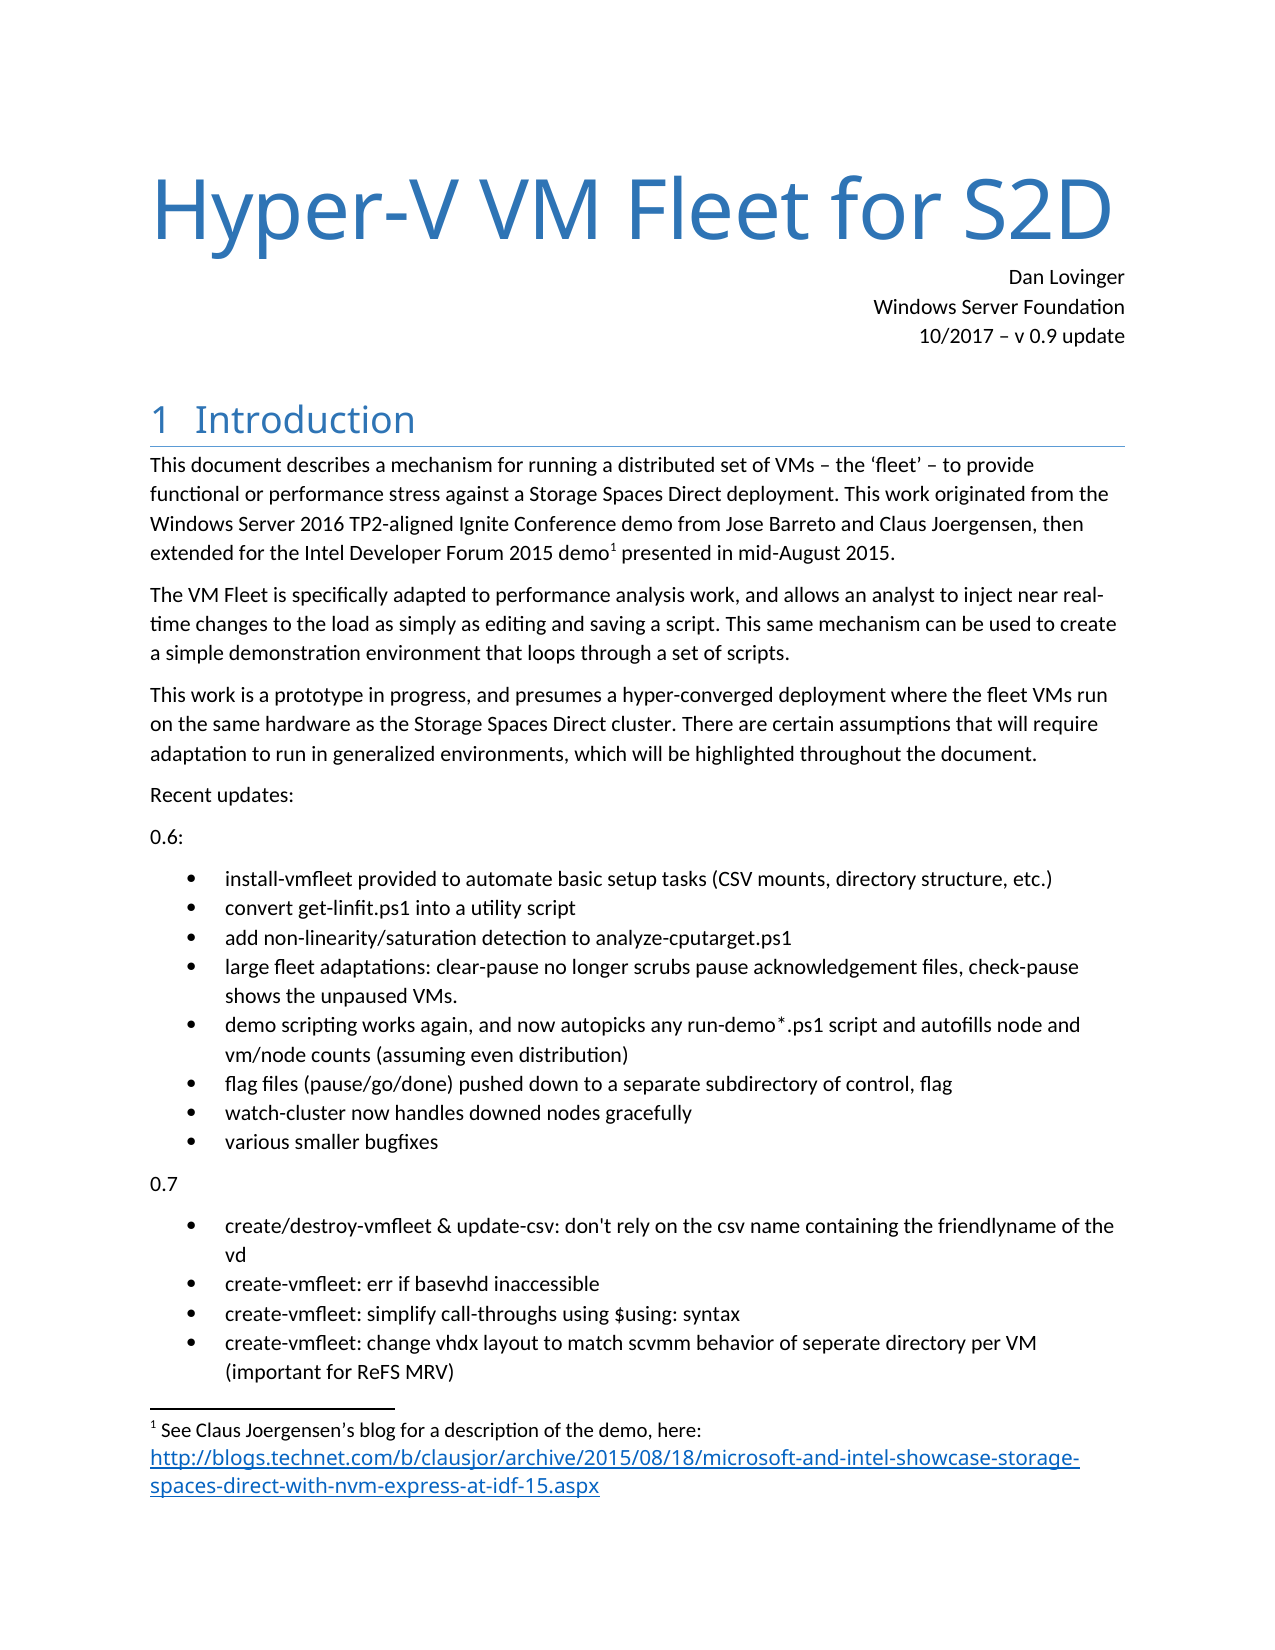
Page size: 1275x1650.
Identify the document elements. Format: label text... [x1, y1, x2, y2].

list install-vmfleet provided to automate basic setup tasks (CSV mounts, directory structure, etc.) [187, 865, 1125, 892]
text Dan Lovinger Windows Server Foundation 10/2017 – v 0.9 update [150, 263, 1125, 349]
list demo scripting works again, and now autopicks any run-demo*.ps1 script and autofills node and vm/node counts (assuming even distribution) [187, 1011, 1125, 1067]
list create-vmfleet: change vhdx layout to match scvmm behavior of seperate directory per VM (important for ReFS MRV) [187, 1329, 1125, 1385]
list add non-linearity/saturation detection to analyze-cputarget.ps1 [187, 924, 1125, 950]
text This document describes a mechanism for running a distributed set of VMs – the ‘fleet’ – to provide functional or performance stress against a Storage Spaces Direct deployment. This work originated from the Windows Server 2016 TP2-aligned Ignite Conference demo from Jose Barreto and Claus Joergensen, then extended for the Intel Developer Forum 2015 demo presented in mid-August 2015. [150, 451, 1125, 566]
subtitle Introduction [150, 393, 1125, 446]
list large fleet adaptations: clear-pause no longer scrubs pause acknowledgement files, check-pause shows the unpaused VMs. [187, 953, 1125, 1009]
list create/destroy-vmfleet & update-csv: don't rely on the csv name containing the friendlyname of the vd [187, 1212, 1125, 1268]
list flag files (pause/go/done) pushed down to a separate subdirectory of control, flag [187, 1070, 1125, 1097]
list various smaller bugfixes [187, 1128, 1125, 1155]
text This work is a prototype in progress, and presumes a hyper-converged deployment where the fleet VMs run on the same hardware as the Storage Spaces Direct cluster. There are certain assumptions that will require adaptation to run in generalized environments, which will be highlighted throughout the document. [150, 681, 1125, 766]
list create-vmfleet: simplify call-throughs using $using: syntax [187, 1300, 1125, 1327]
text 0.6: [150, 823, 1125, 850]
text 0.7 [150, 1170, 1125, 1197]
list watch-cluster now handles downed nodes gracefully [187, 1099, 1125, 1126]
list create-vmfleet: err if basevhd inaccessible [187, 1271, 1125, 1297]
text The VM Fleet is specifically adapted to performance analysis work, and allows an analyst to inject near real-time changes to the load as simply as editing and saving a script. This same mechanism can be used to create a simple demonstration environment that loops through a set of scripts. [150, 581, 1125, 666]
list convert get-linfit.ps1 into a utility script [187, 894, 1125, 921]
text Recent updates: [150, 782, 1125, 808]
title Hyper-V VM Fleet for S2D [150, 150, 1125, 263]
